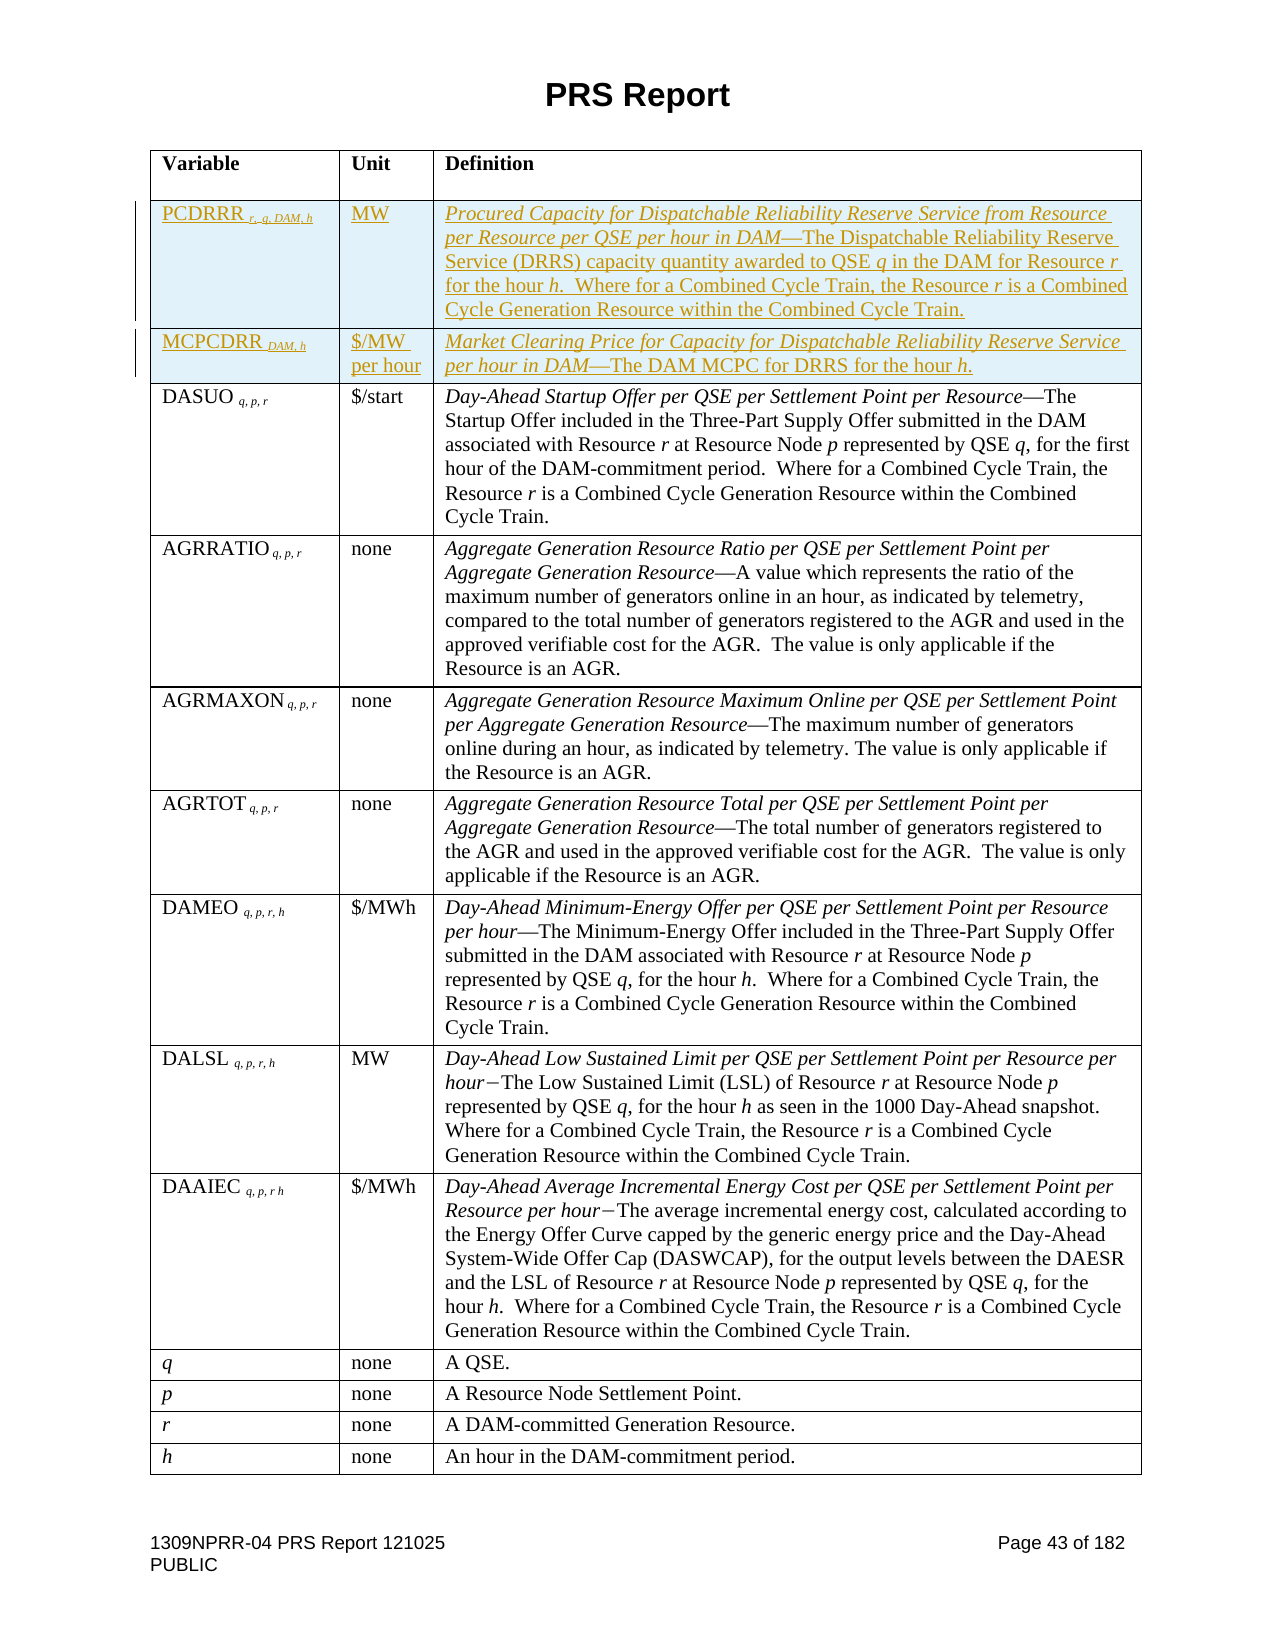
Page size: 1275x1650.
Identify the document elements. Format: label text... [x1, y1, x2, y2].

table_cell AGRMAXON q, p, r [151, 688, 339, 790]
table_cell Day-Ahead Average Incremental Energy Cost per QSE per Settlement Point per Resource per hourThe average incremental energy cost, calculated according to the Energy Offer Curve capped by the generic energy price and the Day-Ahead System-Wide Offer Cap (DASWCAP), for the output levels between the DAESR and the LSL of Resource r at Resource Node p represented by QSE q, for the hour h. Where for a Combined Cycle Train, the Resource r is a Combined Cycle Generation Resource within the Combined Cycle Train. [434, 1174, 1141, 1348]
table_cell A Resource Node Settlement Point. [434, 1381, 1141, 1411]
table_cell A QSE. [434, 1350, 1141, 1380]
table_cell AGRTOT q, p, r [151, 791, 339, 893]
table_cell r [151, 1412, 339, 1443]
table_cell q [151, 1350, 339, 1380]
table_cell none [340, 791, 433, 893]
table_cell DAAIEC q, p, r h [151, 1174, 339, 1348]
table_cell Aggregate Generation Resource Maximum Online per QSE per Settlement Point per Aggregate Generation Resource—The maximum number of generators online during an hour, as indicated by telemetry. The value is only applicable if the Resource is an AGR. [434, 688, 1141, 790]
table_cell none [340, 536, 433, 686]
table_cell Aggregate Generation Resource Ratio per QSE per Settlement Point per Aggregate Generation Resource—A value which represents the ratio of the maximum number of generators online in an hour, as indicated by telemetry, compared to the total number of generators registered to the AGR and used in the approved verifiable cost for the AGR. The value is only applicable if the Resource is an AGR. [434, 536, 1141, 686]
table_cell $/start [340, 384, 433, 535]
table_cell DALSL q, p, r, h [151, 1046, 339, 1173]
table_cell Day-Ahead Startup Offer per QSE per Settlement Point per Resource—The Startup Offer included in the Three-Part Supply Offer submitted in the DAM associated with Resource r at Resource Node p represented by QSE q, for the first hour of the DAM-commitment period. Where for a Combined Cycle Train, the Resource r is a Combined Cycle Generation Resource within the Combined Cycle Train. [434, 384, 1141, 535]
table_cell none [340, 1381, 433, 1411]
table_cell h [151, 1444, 339, 1474]
table_header Definition [434, 151, 1141, 200]
table_cell none [340, 1444, 433, 1474]
table_cell none [340, 1350, 433, 1380]
table_cell none [340, 1412, 433, 1443]
table_cell Day-Ahead Minimum-Energy Offer per QSE per Settlement Point per Resource per hour—The Minimum-Energy Offer included in the Three-Part Supply Offer submitted in the DAM associated with Resource r at Resource Node p represented by QSE q, for the hour h. Where for a Combined Cycle Train, the Resource r is a Combined Cycle Generation Resource within the Combined Cycle Train. [434, 895, 1141, 1045]
table_cell A DAM-committed Generation Resource. [434, 1412, 1141, 1443]
table_cell $/MWh [340, 895, 433, 1045]
table_cell DAMEO q, p, r, h [151, 895, 339, 1045]
table_cell Day-Ahead Low Sustained Limit per QSE per Settlement Point per Resource per hour¾The Low Sustained Limit (LSL) of Resource r at Resource Node p represented by QSE q, for the hour h as seen in the 1000 Day-Ahead snapshot. Where for a Combined Cycle Train, the Resource r is a Combined Cycle Generation Resource within the Combined Cycle Train. [434, 1046, 1141, 1173]
table_header Variable [151, 151, 339, 200]
table_cell $/MWh [340, 1174, 433, 1348]
table_cell Aggregate Generation Resource Total per QSE per Settlement Point per Aggregate Generation Resource—The total number of generators registered to the AGR and used in the approved verifiable cost for the AGR. The value is only applicable if the Resource is an AGR. [434, 791, 1141, 893]
table_cell p [151, 1381, 339, 1411]
table_cell AGRRATIO q, p, r [151, 536, 339, 686]
table_cell An hour in the DAM-commitment period. [434, 1444, 1141, 1474]
table_cell none [340, 688, 433, 790]
table_header Unit [340, 151, 433, 200]
table_cell DASUO q, p, r [151, 384, 339, 535]
table_cell MW [340, 1046, 433, 1173]
